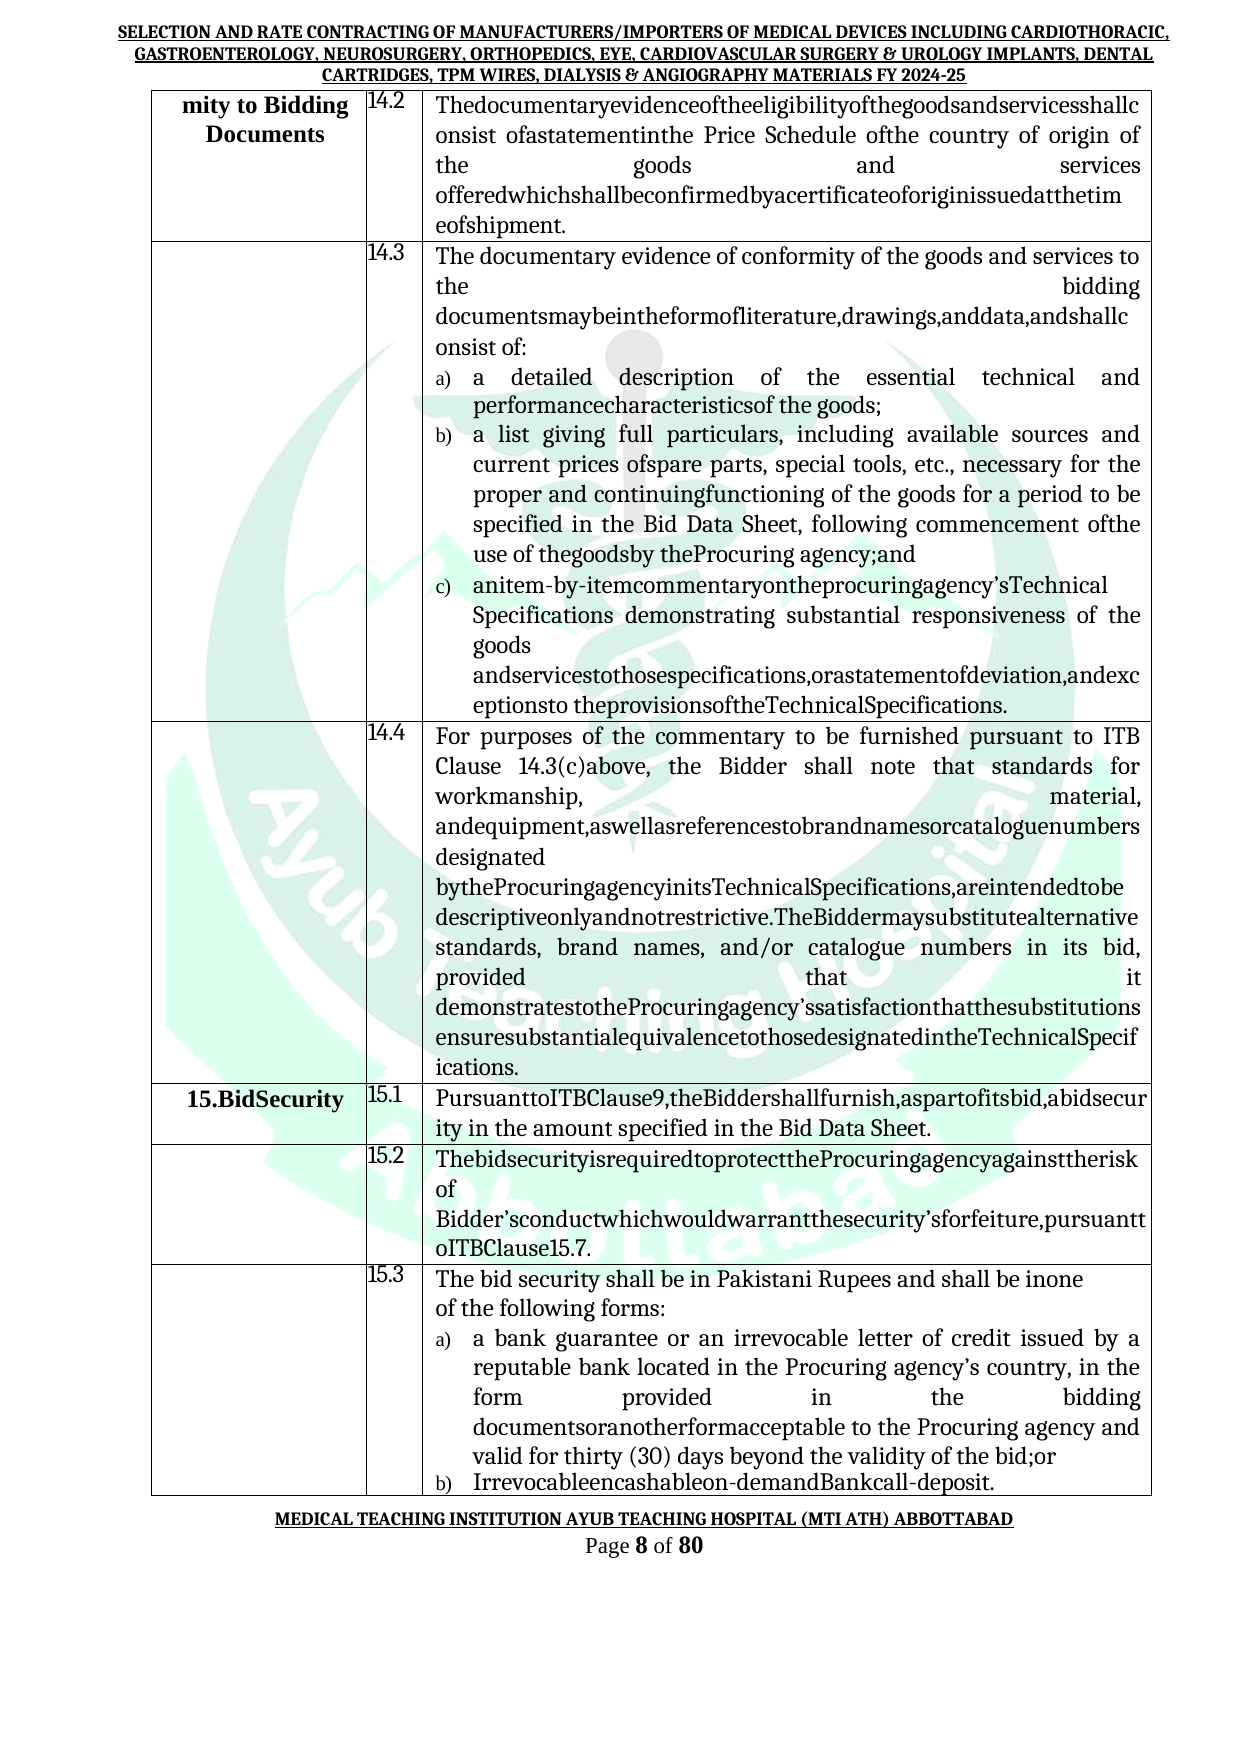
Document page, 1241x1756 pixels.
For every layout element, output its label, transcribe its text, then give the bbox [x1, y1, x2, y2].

table_cell 15.1 [367, 1084, 422, 1144]
table_cell The documentary evidence of conformity of the goods and services to the bidding documentsmaybeintheformofliterature,drawings,anddata,andshallconsist of: a detailed description of the essential technical and performancecharacteristicsof the goods; a list giving full particulars, including available sources and current prices ofspare parts, special tools, etc., necessary for the proper and continuingfunctioning of the goods for a period to be specified in the Bid Data Sheet, following commencement ofthe use of thegoodsby theProcuring agency;and anitem-by-itemcommentaryontheprocuringagency’sTechnical Specifications demonstrating substantial responsiveness of the goods andservicestothosespecifications,orastatementofdeviation,andexceptionsto theprovisionsoftheTechnicalSpecifications. [423, 242, 1151, 721]
table_cell 15.2 [367, 1145, 422, 1263]
table_cell For purposes of the commentary to be furnished pursuant to ITB Clause 14.3(c)above, the Bidder shall note that standards for workmanship, material, andequipment,aswellasreferencestobrandnamesorcataloguenumbersdesignated bytheProcuringagencyinitsTechnicalSpecifications,areintendedtobe descriptiveonlyandnotrestrictive.TheBiddermaysubstitutealternative standards, brand names, and/or catalogue numbers in its bid, provided that it demonstratestotheProcuringagency’ssatisfactionthatthesubstitutionsensuresubstantialequivalencetothosedesignatedintheTechnicalSpecifications. [423, 722, 1151, 1083]
table_cell [152, 242, 366, 721]
table_cell 14.3 [367, 242, 422, 721]
table_cell 14.2 [367, 91, 422, 241]
table_cell 15.3 [367, 1265, 422, 1495]
table_cell 15.BidSecurity [152, 1084, 366, 1144]
table_cell [152, 1265, 366, 1495]
table_cell [152, 722, 366, 1083]
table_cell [152, 91, 366, 241]
table_cell PursuanttoITBClause9,theBiddershallfurnish,aspartofitsbid,abidsecurity in the amount specified in the Bid Data Sheet. [423, 1084, 1151, 1144]
table_cell ThebidsecurityisrequiredtoprotecttheProcuringagencyagainsttheriskof Bidder’sconductwhichwouldwarrantthesecurity’sforfeiture,pursuanttoITBClause15.7. [423, 1145, 1151, 1263]
table_cell The bid security shall be in Pakistani Rupees and shall be inone of the following forms: a bank guarantee or an irrevocable letter of credit issued by a reputable bank located in the Procuring agency’s country, in the form provided in the bidding documentsoranotherformacceptable to the Procuring agency and valid for thirty (30) days beyond the validity of the bid;or Irrevocableencashableon-demandBankcall-deposit. [423, 1265, 1151, 1495]
table_cell [152, 1145, 366, 1263]
table_cell 14.4 [367, 722, 422, 1083]
table_cell Thedocumentaryevidenceoftheeligibilityofthegoodsandservicesshallconsist ofastatementinthe Price Schedule ofthe country of origin of the goods and services offeredwhichshallbeconfirmedbyacertificateoforiginissuedatthetimeofshipment. [423, 91, 1151, 241]
